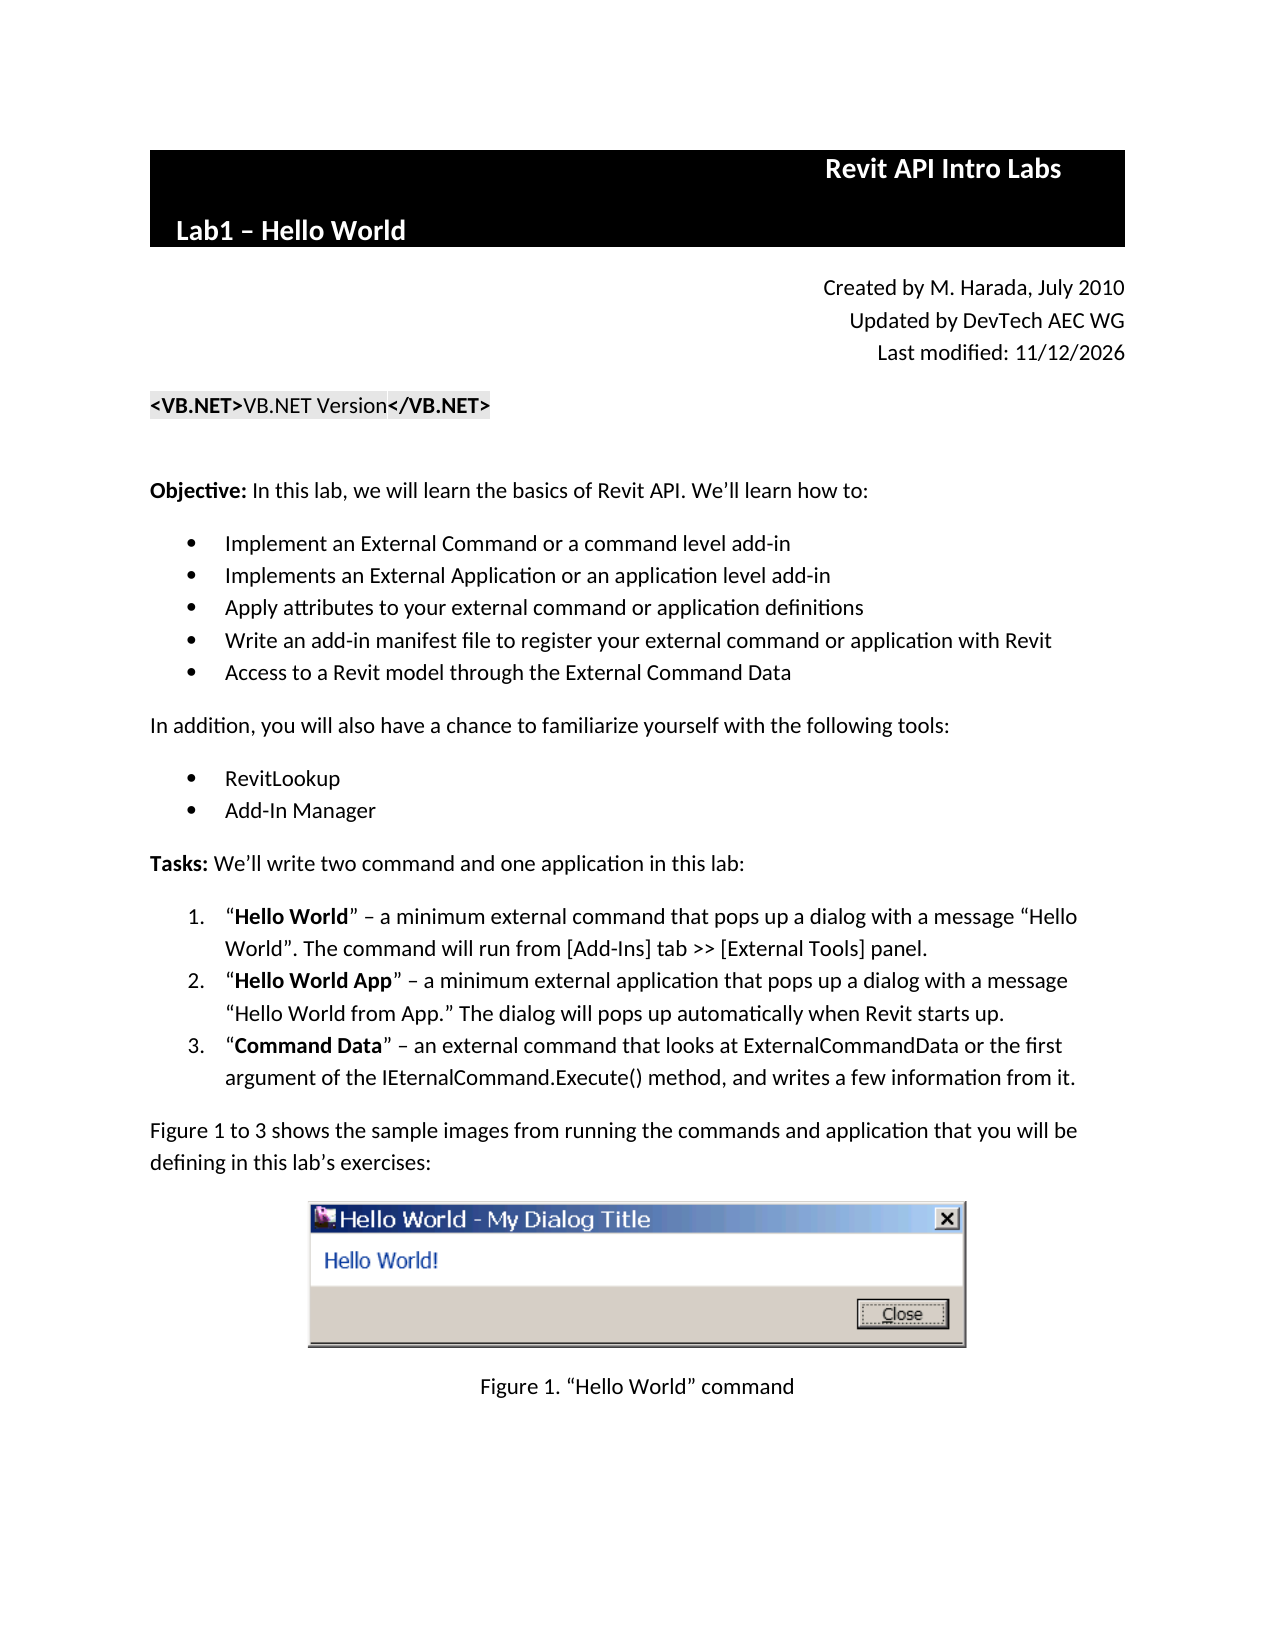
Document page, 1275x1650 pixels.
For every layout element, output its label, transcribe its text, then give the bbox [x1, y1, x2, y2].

list Implements an External Application or an application level add-in [187, 561, 1125, 589]
text Objective: In this lab, we will learn the basics of Revit API. We’ll learn how to: [150, 476, 1125, 504]
list Add-In Manager [187, 796, 1125, 824]
text In addition, you will also have a chance to familiarize yourself with the following tools: [150, 711, 1125, 739]
list RevitLookup [187, 764, 1125, 792]
list “Command Data” – an external command that looks at ExternalCommandData or the first argument of the IEternalCommand.Execute() method, and writes a few information from it. [187, 1031, 1125, 1091]
text Lab1 – Hello World [150, 212, 1125, 247]
text Figure 1 to 3 shows the sample images from running the commands and application that you will be defining in this lab’s exercises: [150, 1116, 1125, 1176]
text Created by M. Harada, July 2010 Updated by DevTech AEC WG Last modified: [150, 273, 1125, 366]
list “Hello World” – a minimum external command that pops up a dialog with a message “Hello World”. The command will run from [Add-Ins] tab >> [External Tools] panel. [187, 902, 1125, 962]
text Figure 1. “Hello World” command [150, 1372, 1125, 1401]
text Tasks: We’ll write two command and one application in this lab: [150, 849, 1125, 877]
text <VB.NET>VB.NET Version</VB.NET> [150, 391, 1125, 451]
list Implement an External Command or a command level add-in [187, 529, 1125, 557]
list Write an add-in manifest file to register your external command or application with Revit [187, 626, 1125, 654]
picture [307, 1201, 968, 1348]
list “Hello World App” – a minimum external application that pops up a dialog with a message “Hello World from App.” The dialog will pops up automatically when Revit starts up. [187, 967, 1125, 1027]
text Revit API Intro Labs [150, 150, 1125, 186]
list Apply attributes to your external command or application definitions [187, 593, 1125, 622]
list Access to a Revit model through the External Command Data [187, 658, 1125, 686]
